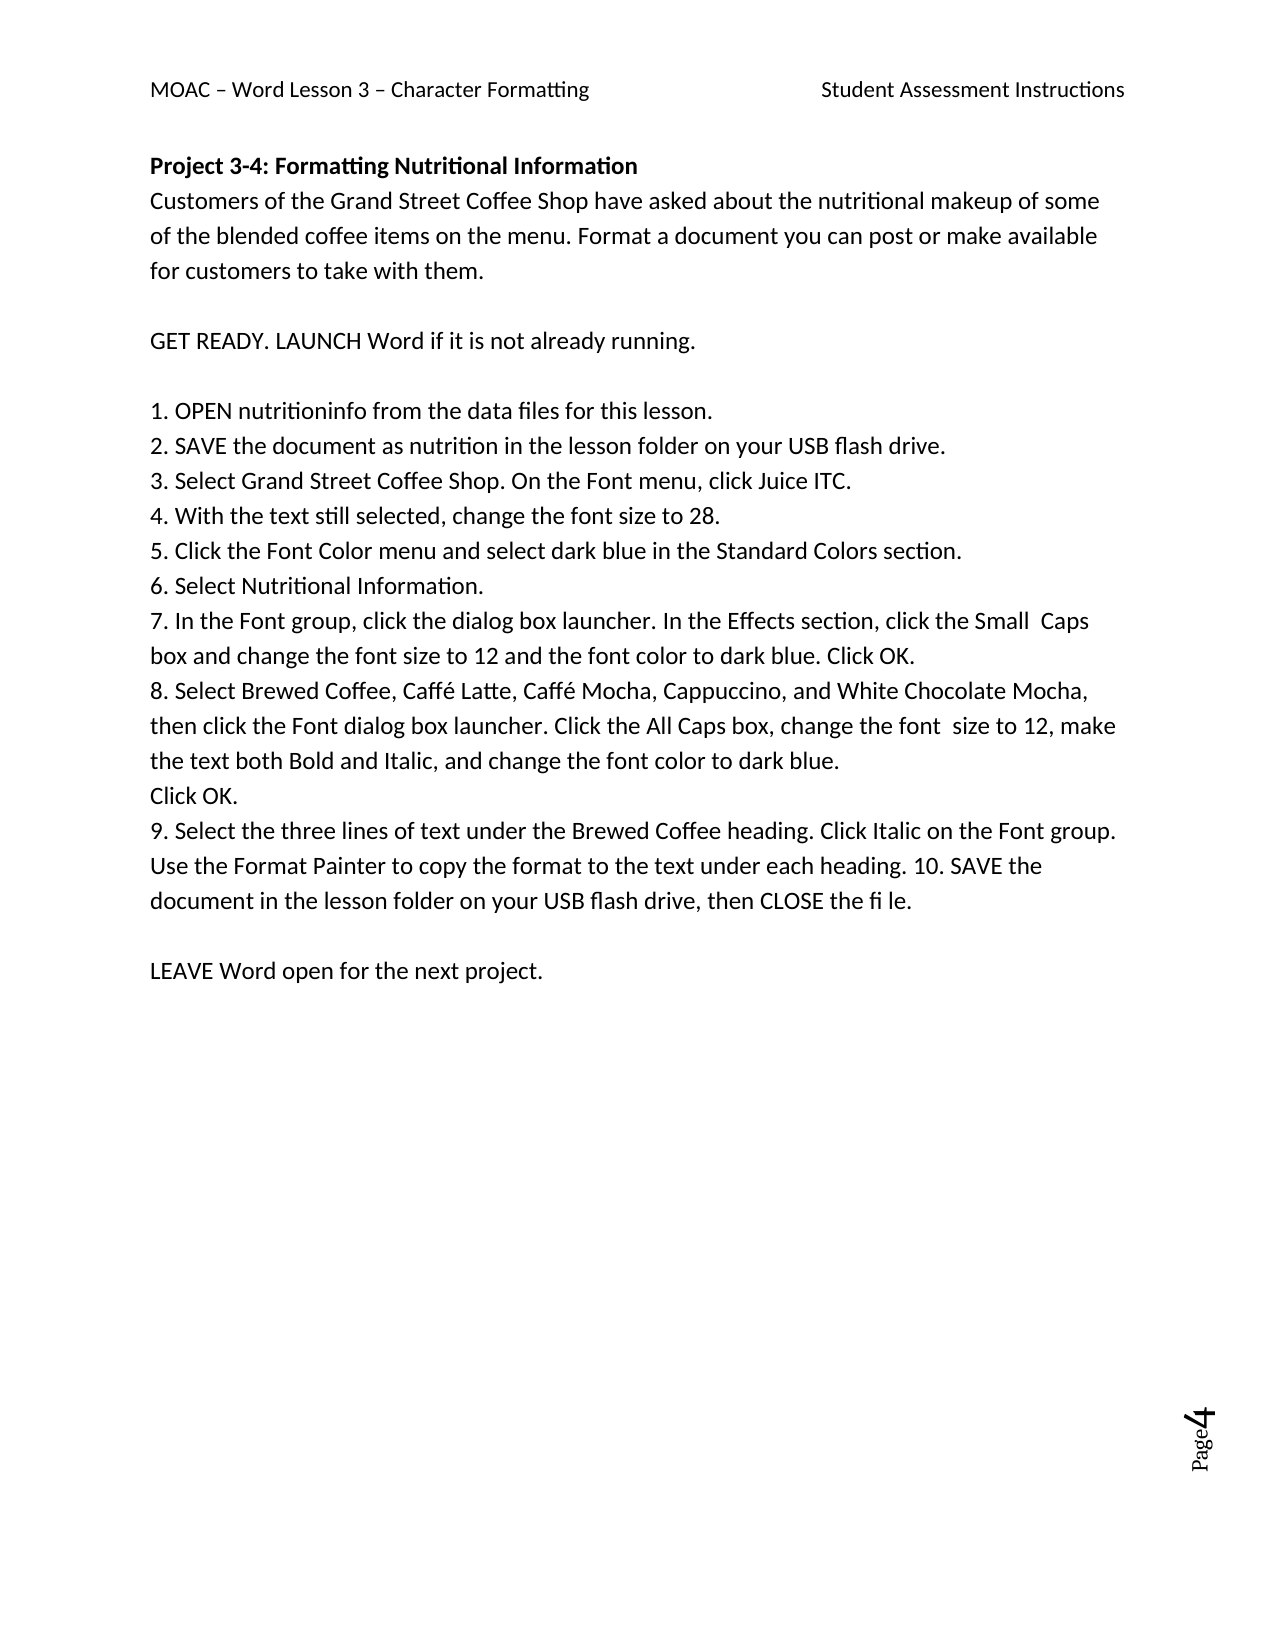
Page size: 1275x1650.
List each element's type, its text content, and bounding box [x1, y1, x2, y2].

text 4. With the text still selected, change the font size to 28. [150, 500, 1125, 531]
text Customers of the Grand Street Coffee Shop have asked about the nutritional makeup of some of the blended coffee items on the menu. Format a document you can post or make available for customers to take with them. [150, 185, 1125, 286]
text GET READY. LAUNCH Word if it is not already running. [150, 325, 1125, 356]
text 5. Click the Font Color menu and select dark blue in the Standard Colors section. [150, 535, 1125, 566]
text 9. Select the three lines of text under the Brewed Coffee heading. Click Italic on the Font group. Use the Format Painter to copy the format to the text under each heading. 10. SAVE the document in the lesson folder on your USB flash drive, then CLOSE the fi le. [150, 815, 1125, 916]
text 7. In the Font group, click the dialog box launcher. In the Effects section, click the Small Caps box and change the font size to 12 and the font color to dark blue. Click OK. [150, 605, 1125, 671]
text 8. Select Brewed Coffee, Caffé Latte, Caffé Mocha, Cappuccino, and White Chocolate Mocha, then click the Font dialog box launcher. Click the All Caps box, change the font size to 12, make the text both Bold and Italic, and change the font color to dark blue. [150, 675, 1125, 776]
text 1. OPEN nutritioninfo from the data files for this lesson. [150, 395, 1125, 426]
text LEAVE Word open for the next project. [150, 955, 1125, 986]
text 3. Select Grand Street Coffee Shop. On the Font menu, click Juice ITC. [150, 465, 1125, 496]
text 2. SAVE the document as nutrition in the lesson folder on your USB flash drive. [150, 430, 1125, 461]
text Click OK. [150, 780, 1125, 811]
text Project 3-4: Formatting Nutritional Information [150, 150, 1125, 181]
text 6. Select Nutritional Information. [150, 570, 1125, 601]
